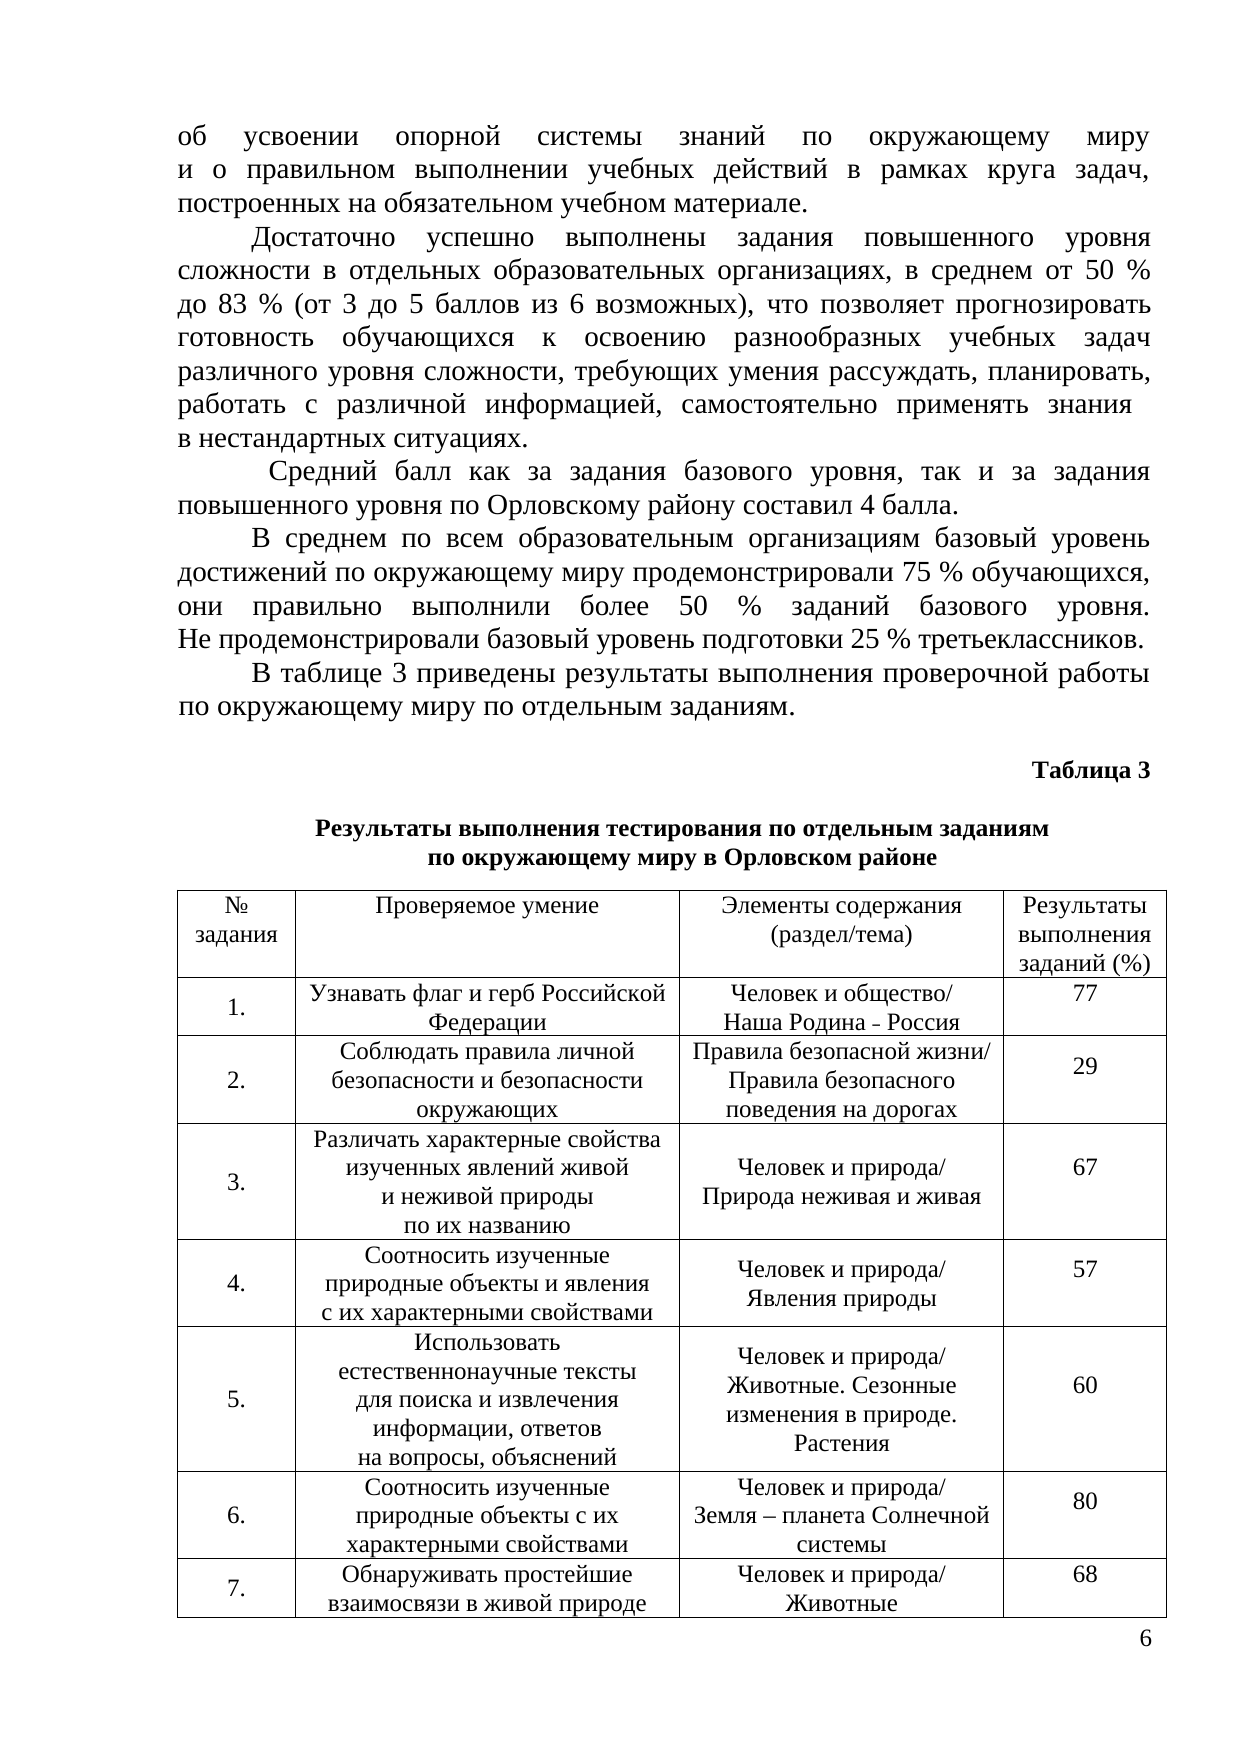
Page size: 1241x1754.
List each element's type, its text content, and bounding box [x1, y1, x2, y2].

table_cell Использовать естественнонаучные тексты для поиска и извлечения информации, ответов на вопросы, объяснений [296, 1327, 679, 1471]
table_cell 1. [178, 978, 295, 1035]
table_cell 80 [1004, 1472, 1166, 1558]
table_cell 68 [1004, 1559, 1166, 1617]
table_cell 4. [178, 1240, 295, 1326]
table_cell Соблюдать правила личной безопасности и безопасности окружающих [296, 1036, 679, 1123]
table_cell Человек и природа/ Явления природы [680, 1240, 1003, 1326]
table_header Элементы содержания (раздел/тема) [680, 891, 1003, 977]
text по окружающему миру в Орловском районе [178, 842, 1151, 870]
text Таблица 3 [178, 755, 1151, 784]
table_header Проверяемое умение [296, 891, 679, 977]
text Достаточно успешно выполнены задания повышенного уровня сложности в отдельных образовательных организациях, в среднем от 50 % до 83 % (от 3 до 5 баллов из 6 возможных), что позволяет прогнозировать готовность обучающихся к освоению разнообразных учебных задач различного уровня сложности, требующих умения рассуждать, планировать, работать с различной информацией, самостоятельно применять знания в нестандартных ситуациях. [177, 219, 1152, 453]
table_cell 60 [1004, 1327, 1166, 1471]
table_cell 5. [178, 1327, 295, 1471]
table_cell 7. [178, 1559, 295, 1617]
table_cell Человек и природа/ Земля – планета Солнечной системы [680, 1472, 1003, 1558]
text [177, 118, 1151, 219]
text В среднем по всем образовательным организациям базовый уровень достижений по окружающему миру продемонстрировали 75 % обучающихся, они правильно выполнили более 50 % заданий базового уровня. Не продемонстрировали базовый уровень подготовки 25 % третьеклассников. [177, 521, 1151, 655]
table_cell 3. [178, 1124, 295, 1239]
table_cell Человек и природа/ Животные [680, 1559, 1003, 1617]
text Средний балл как за задания базового уровня, так и за задания повышенного уровня по Орловскому району составил 4 балла. [177, 453, 1152, 521]
table_cell Соотносить изученные природные объекты с их характерными свойствами [296, 1472, 679, 1558]
table_cell Обнаруживать простейшие взаимосвязи в живой природе [296, 1559, 679, 1617]
table_header Результаты выполнения заданий (%) [1004, 891, 1166, 977]
table_cell Человек и общество/ Наша Родина ˗ Россия [680, 978, 1003, 1035]
table_cell 29 [1004, 1036, 1166, 1123]
table_cell 2. [178, 1036, 295, 1123]
table_cell Правила безопасной жизни/ Правила безопасного поведения на дорогах [680, 1036, 1003, 1123]
table_cell 67 [1004, 1124, 1166, 1239]
text В таблице 3 приведены результаты выполнения проверочной работы по окружающему миру по отдельным заданиям. [178, 655, 1151, 722]
table_cell 57 [1004, 1240, 1166, 1326]
text Результаты выполнения тестирования по отдельным заданиям [178, 813, 1151, 842]
table_cell 6. [178, 1472, 295, 1558]
table_cell 77 [1004, 978, 1166, 1035]
table_cell Человек и природа/ Животные. Сезонные изменения в природе. Растения [680, 1327, 1003, 1471]
table_cell Различать характерные свойства изученных явлений живой и неживой природы по их названию [296, 1124, 679, 1239]
table_cell Человек и природа/ Природа неживая и живая [680, 1124, 1003, 1239]
table_cell Узнавать флаг и герб Российской Федерации [296, 978, 679, 1035]
table_header № задания [178, 891, 295, 977]
table_cell Соотносить изученные природные объекты и явления с их характерными свойствами [296, 1240, 679, 1326]
